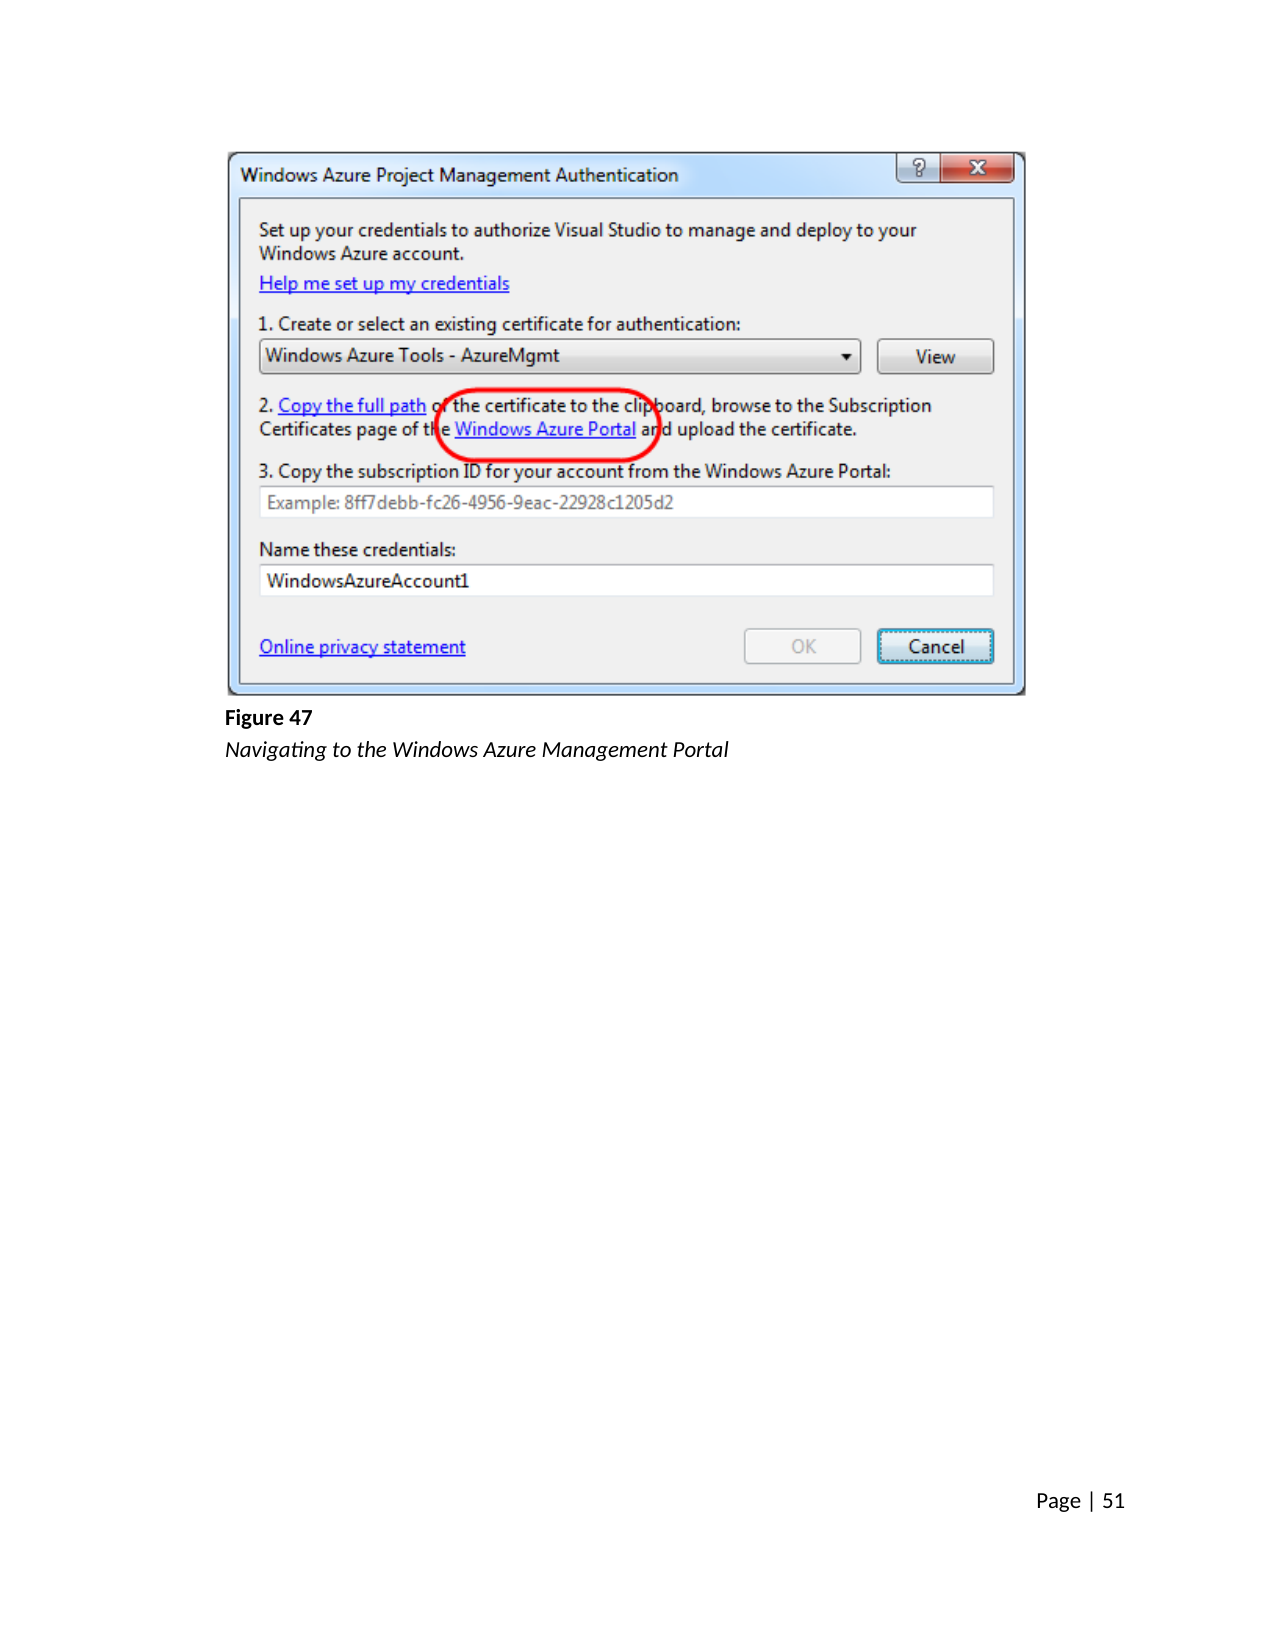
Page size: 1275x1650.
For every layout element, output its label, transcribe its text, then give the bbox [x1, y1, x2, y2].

picture [225, 150, 1029, 699]
text Navigating to the Windows Azure Management Portal [225, 735, 1125, 763]
